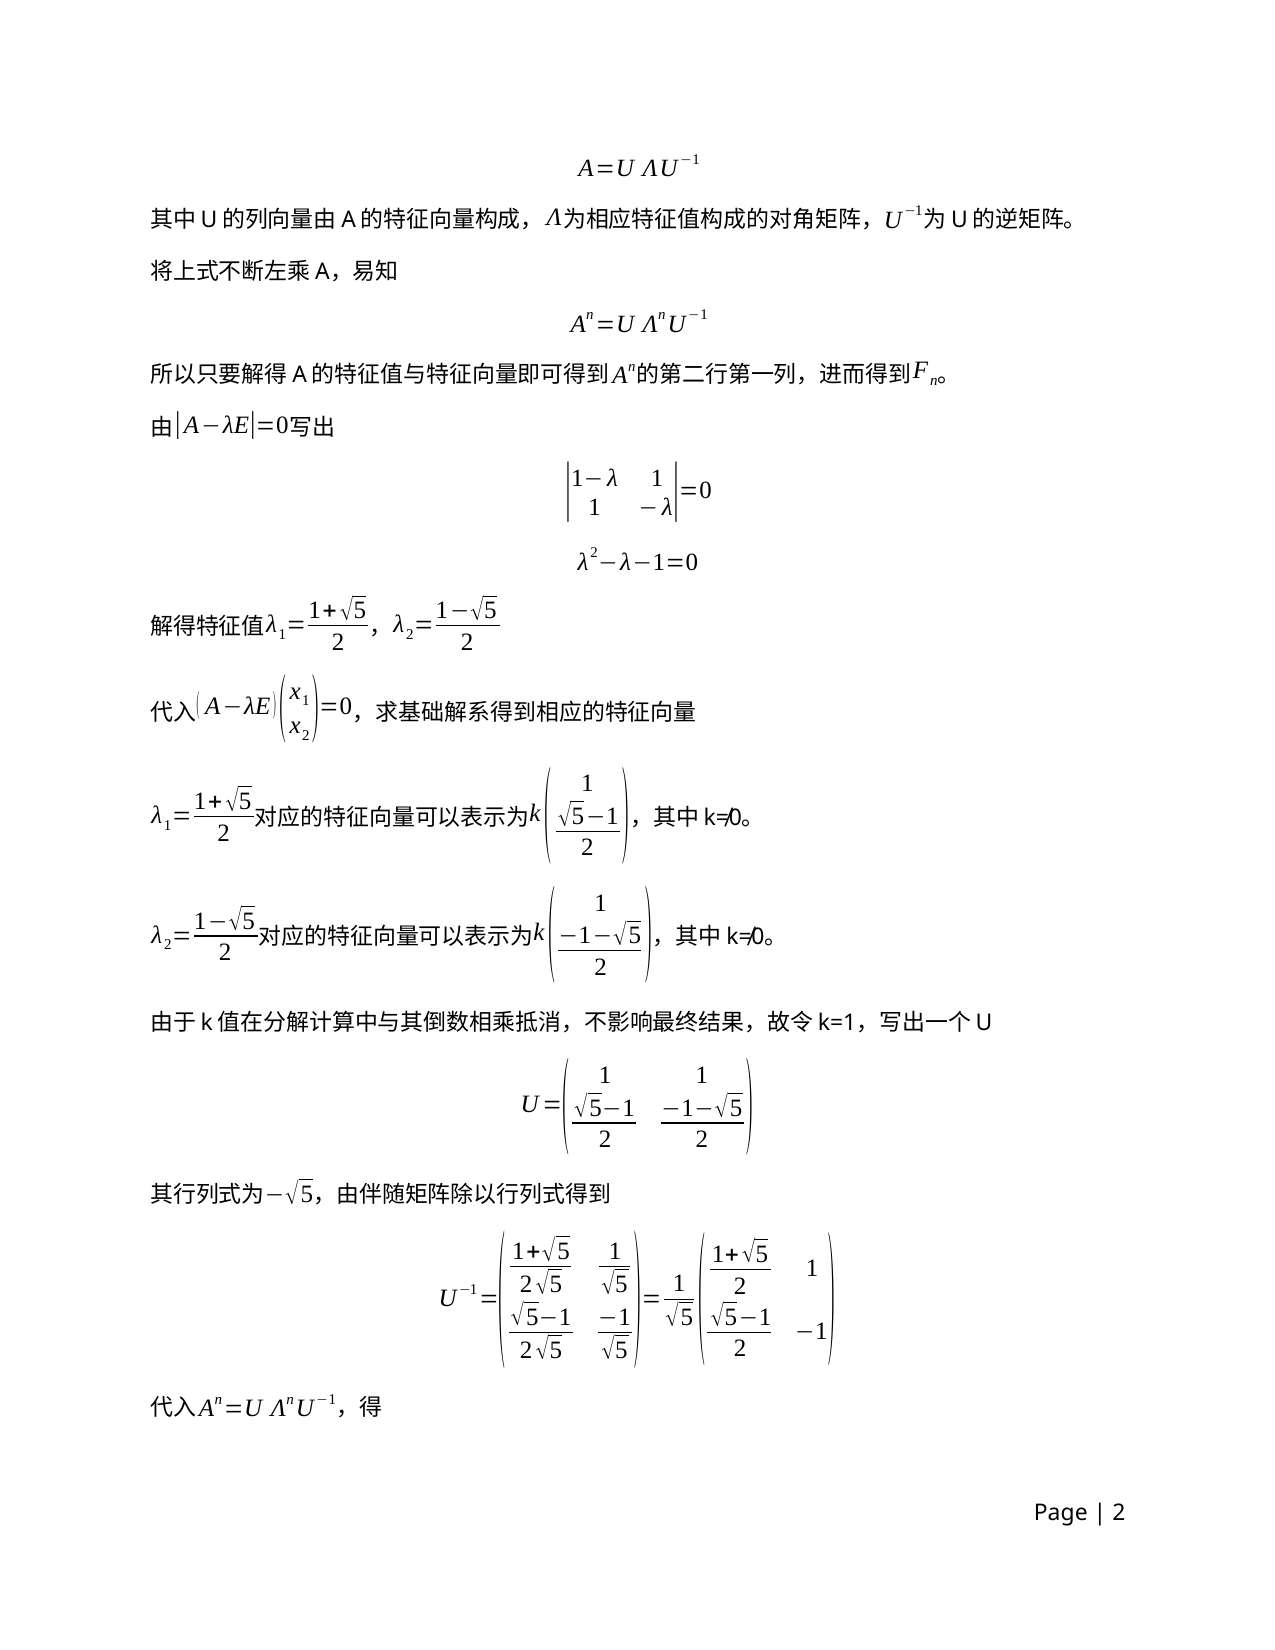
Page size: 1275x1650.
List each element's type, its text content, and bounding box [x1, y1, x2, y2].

text 将上式不断左乘A，易知 [150, 253, 1125, 286]
text 对应的特征向量可以表示为，其中k≠0。 [150, 884, 1125, 985]
text 代入，求基础解系得到相应的特征向量 [150, 674, 1125, 746]
text 代入，得 [150, 1389, 1125, 1422]
text 其行列式为，由伴随矩阵除以行列式得到 [150, 1176, 1125, 1209]
text 由于k值在分解计算中与其倒数相乘抵消，不影响最终结果，故令k=1，写出一个U [150, 1004, 1125, 1037]
text 其中U的列向量由A的特征向量构成，为相应特征值构成的对角矩阵，为U的逆矩阵。 [150, 200, 1125, 234]
text 对应的特征向量可以表示为，其中k≠0。 [150, 765, 1125, 865]
text 解得特征值， [150, 594, 1125, 655]
text 所以只要解得A的特征值与特征向量即可得到的第二行第一列，进而得到。 [150, 356, 1125, 389]
text 由写出 [150, 409, 1125, 442]
